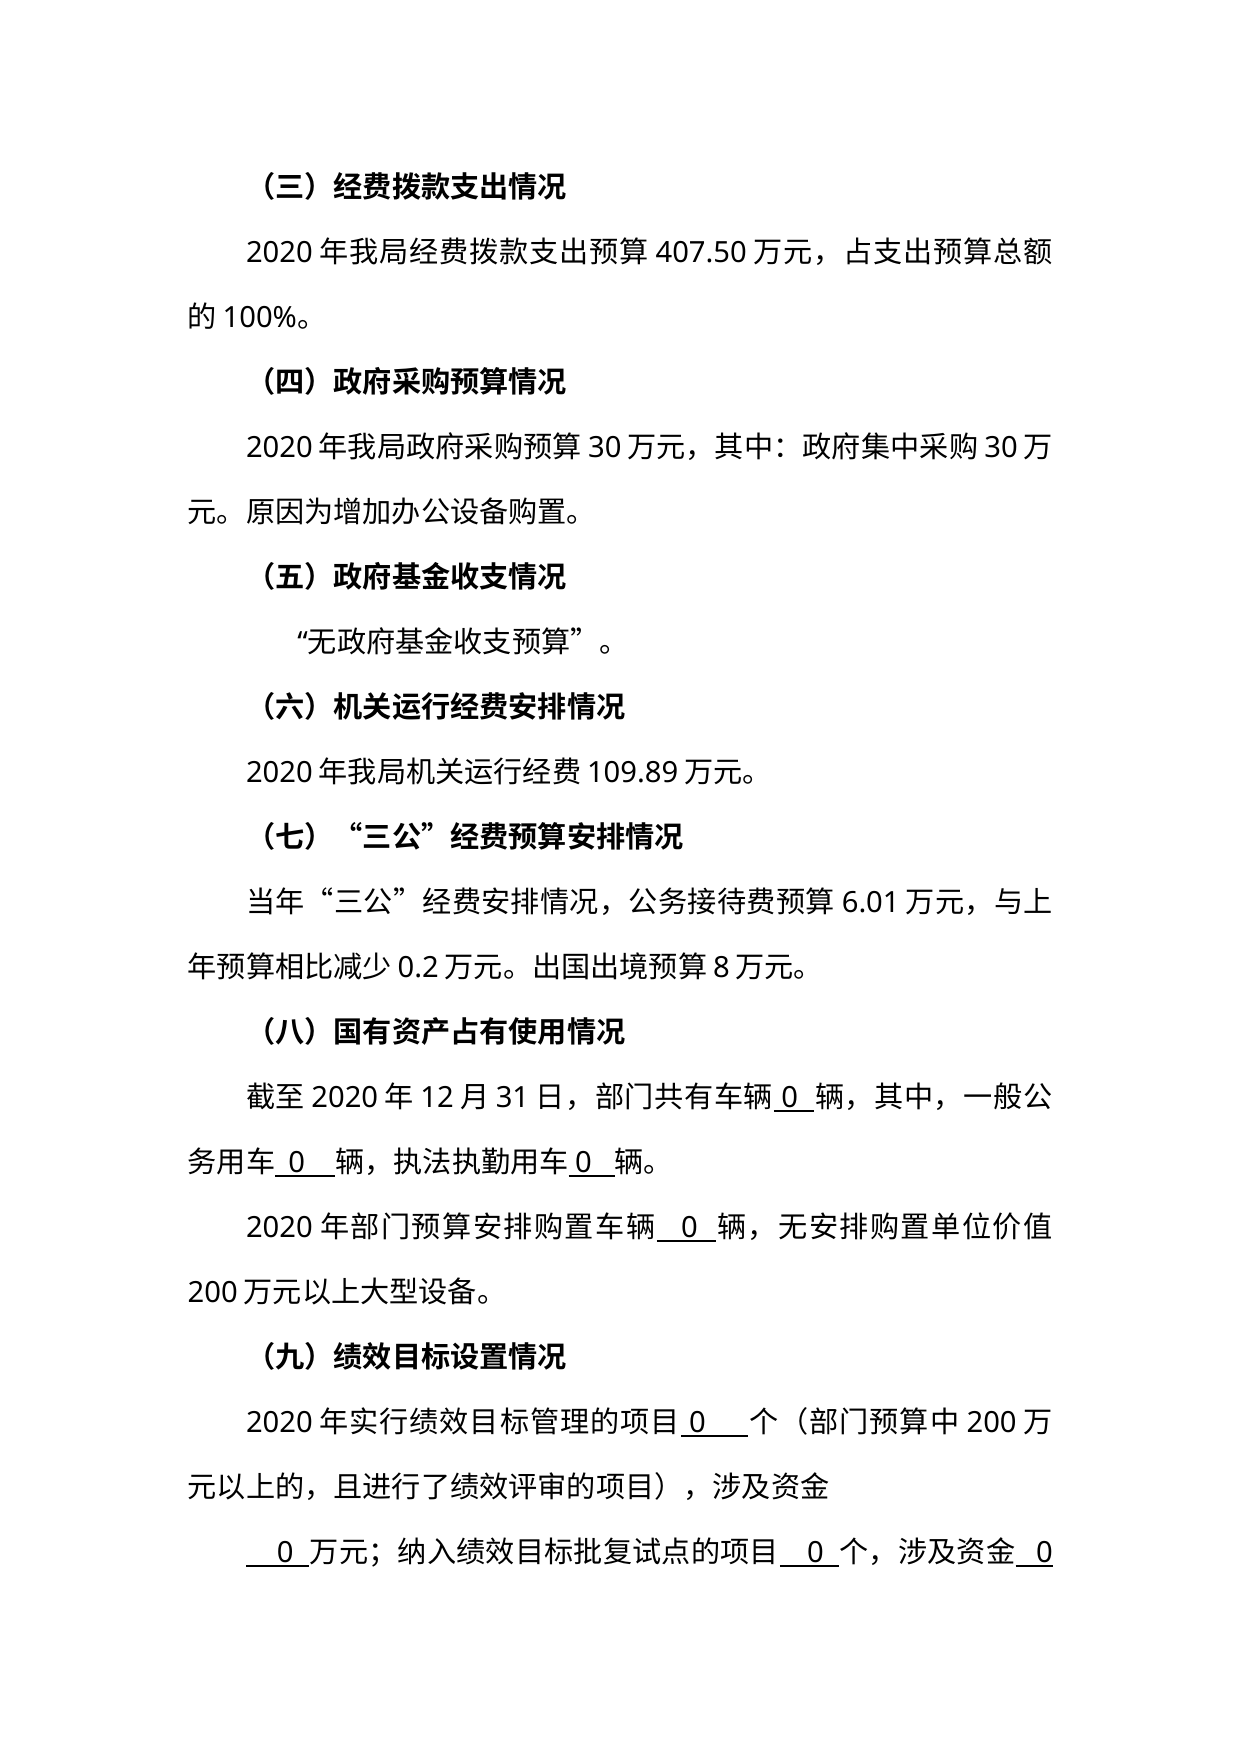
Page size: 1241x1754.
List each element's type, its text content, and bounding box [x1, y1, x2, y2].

text 截至2020年12月31日，部门共有车辆 0 辆，其中，一般公务用车 0 辆，执法执勤用车 0 辆。 [187, 1062, 1053, 1192]
text 2020年我局经费拨款支出预算407.50万元，占支出预算总额的100%。 [187, 217, 1053, 347]
text （九）绩效目标设置情况 [187, 1322, 1053, 1387]
text （三）经费拨款支出情况 [187, 152, 1053, 217]
text 2020年实行绩效目标管理的项目 0 个（部门预算中200万元以上的，且进行了绩效评审的项目），涉及资金 [187, 1387, 1053, 1517]
text （七）“三公”经费预算安排情况 [187, 802, 1053, 867]
text 当年“三公”经费安排情况，公务接待费预算6.01万元，与上年预算相比减少0.2万元。出国出境预算8万元。 [187, 867, 1053, 997]
list 机关运行经费安排情况 [187, 672, 1053, 737]
text （八）国有资产占有使用情况 [187, 997, 1053, 1062]
text “无政府基金收支预算”。 [231, 607, 1053, 672]
text 2020年我局机关运行经费109.89万元。 [187, 737, 1053, 802]
text 2020年部门预算安排购置车辆 0 辆，无安排购置单位价值200万元以上大型设备。 [187, 1192, 1053, 1322]
text 2020年我局政府采购预算30万元，其中：政府集中采购30万元。原因为增加办公设备购置。 [187, 412, 1053, 542]
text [187, 1517, 1053, 1582]
text （五）政府基金收支情况 [187, 542, 1053, 607]
text （四）政府采购预算情况 [187, 347, 1053, 412]
